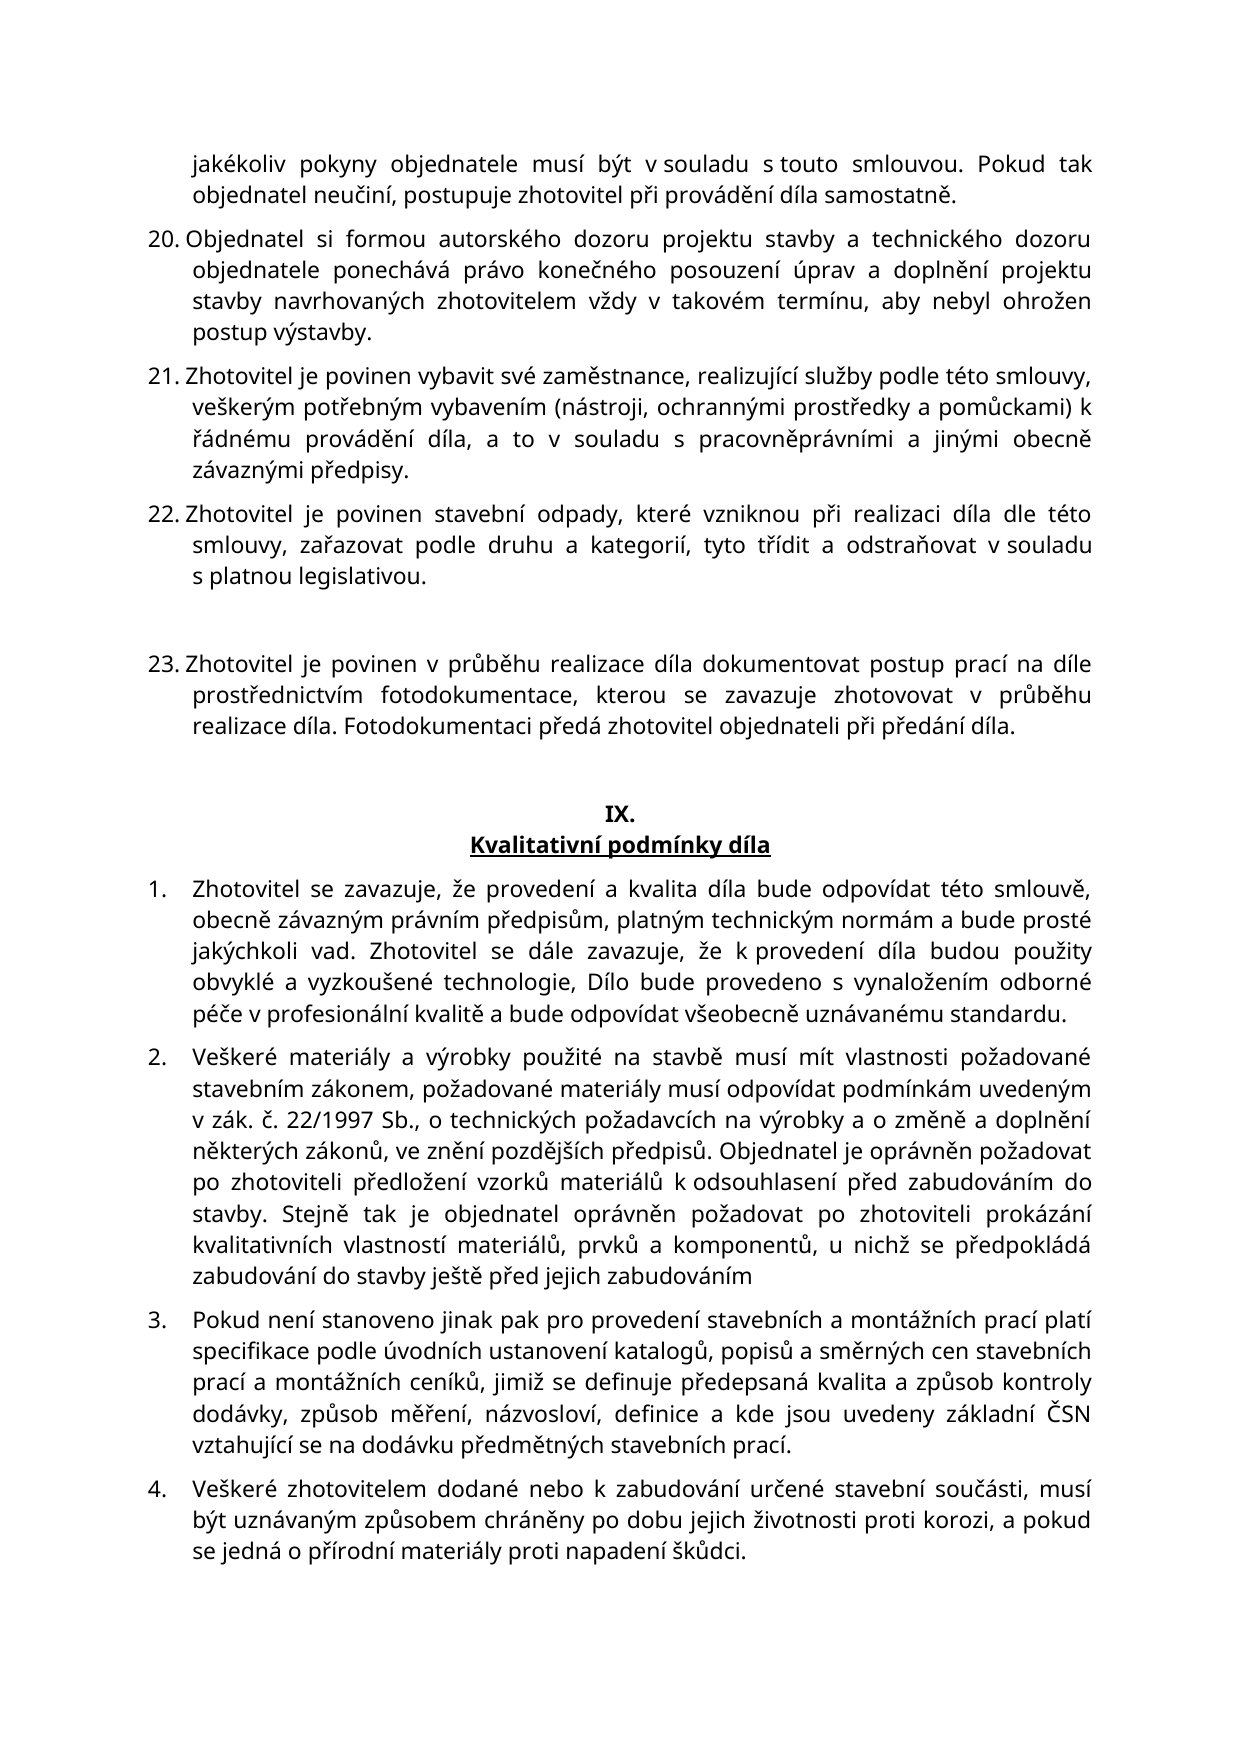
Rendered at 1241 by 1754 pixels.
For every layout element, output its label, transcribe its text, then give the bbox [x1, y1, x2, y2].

list Zhotovitel je povinen stavební odpady, které vzniknou při realizaci díla dle této smlouvy, zařazovat podle druhu a kategorií, tyto třídit a odstraňovat v souladu s platnou legislativou. [148, 498, 1093, 591]
list Veškeré zhotovitelem dodané nebo k zabudování určené stavební součásti, musí být uznávaným způsobem chráněny po dobu jejich životnosti proti korozi, a pokud se jedná o přírodní materiály proti napadení škůdci. [148, 1473, 1093, 1566]
text Kvalitativní podmínky díla [148, 829, 1093, 860]
list Zhotovitel je povinen vybavit své zaměstnance, realizující služby podle této smlouvy, veškerým potřebným vybavením (nástroji, ochrannými prostředky a pomůckami) k řádnému provádění díla, a to v souladu s pracovněprávními a jinými obecně závaznými předpisy. [148, 360, 1093, 485]
list Veškeré materiály a výrobky použité na stavbě musí mít vlastnosti požadované stavebním zákonem, požadované materiály musí odpovídat podmínkám uvedeným v zák. č. 22/1997 Sb., o technických požadavcích na výrobky a o změně a doplnění některých zákonů, ve znění pozdějších předpisů. Objednatel je oprávněn požadovat po zhotoviteli předložení vzorků materiálů k odsouhlasení před zabudováním do stavby. Stejně tak je objednatel oprávněn požadovat po zhotoviteli prokázání kvalitativních vlastností materiálů, prvků a komponentů, u nichž se předpokládá zabudování do stavby ještě před jejich zabudováním [148, 1041, 1093, 1291]
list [148, 148, 1093, 210]
list Zhotovitel je povinen v průběhu realizace díla dokumentovat postup prací na díle prostřednictvím fotodokumentace, kterou se zavazuje zhotovovat v průběhu realizace díla. Fotodokumentaci předá zhotovitel objednateli při předání díla. [148, 648, 1093, 741]
list Zhotovitel se zavazuje, že provedení a kvalita díla bude odpovídat této smlouvě, obecně závazným právním předpisům, platným technickým normám a bude prosté jakýchkoli vad. Zhotovitel se dále zavazuje, že k provedení díla budou použity obvyklé a vyzkoušené technologie, Dílo bude provedeno s vynaložením odborné péče v profesionální kvalitě a bude odpovídat všeobecně uznávanému standardu. [148, 873, 1093, 1029]
list Pokud není stanoveno jinak pak pro provedení stavebních a montážních prací platí specifikace podle úvodních ustanovení katalogů, popisů a směrných cen stavebních prací a montážních ceníků, jimiž se definuje předepsaná kvalita a způsob kontroly dodávky, způsob měření, názvosloví, definice a kde jsou uvedeny základní ČSN vztahující se na dodávku předmětných stavebních prací. [148, 1304, 1093, 1460]
list Objednatel si formou autorského dozoru projektu stavby a technického dozoru objednatele ponechává právo konečného posouzení úprav a doplnění projektu stavby navrhovaných zhotovitelem vždy v takovém termínu, aby nebyl ohrožen postup výstavby. [148, 223, 1093, 348]
text IX. [148, 798, 1093, 829]
